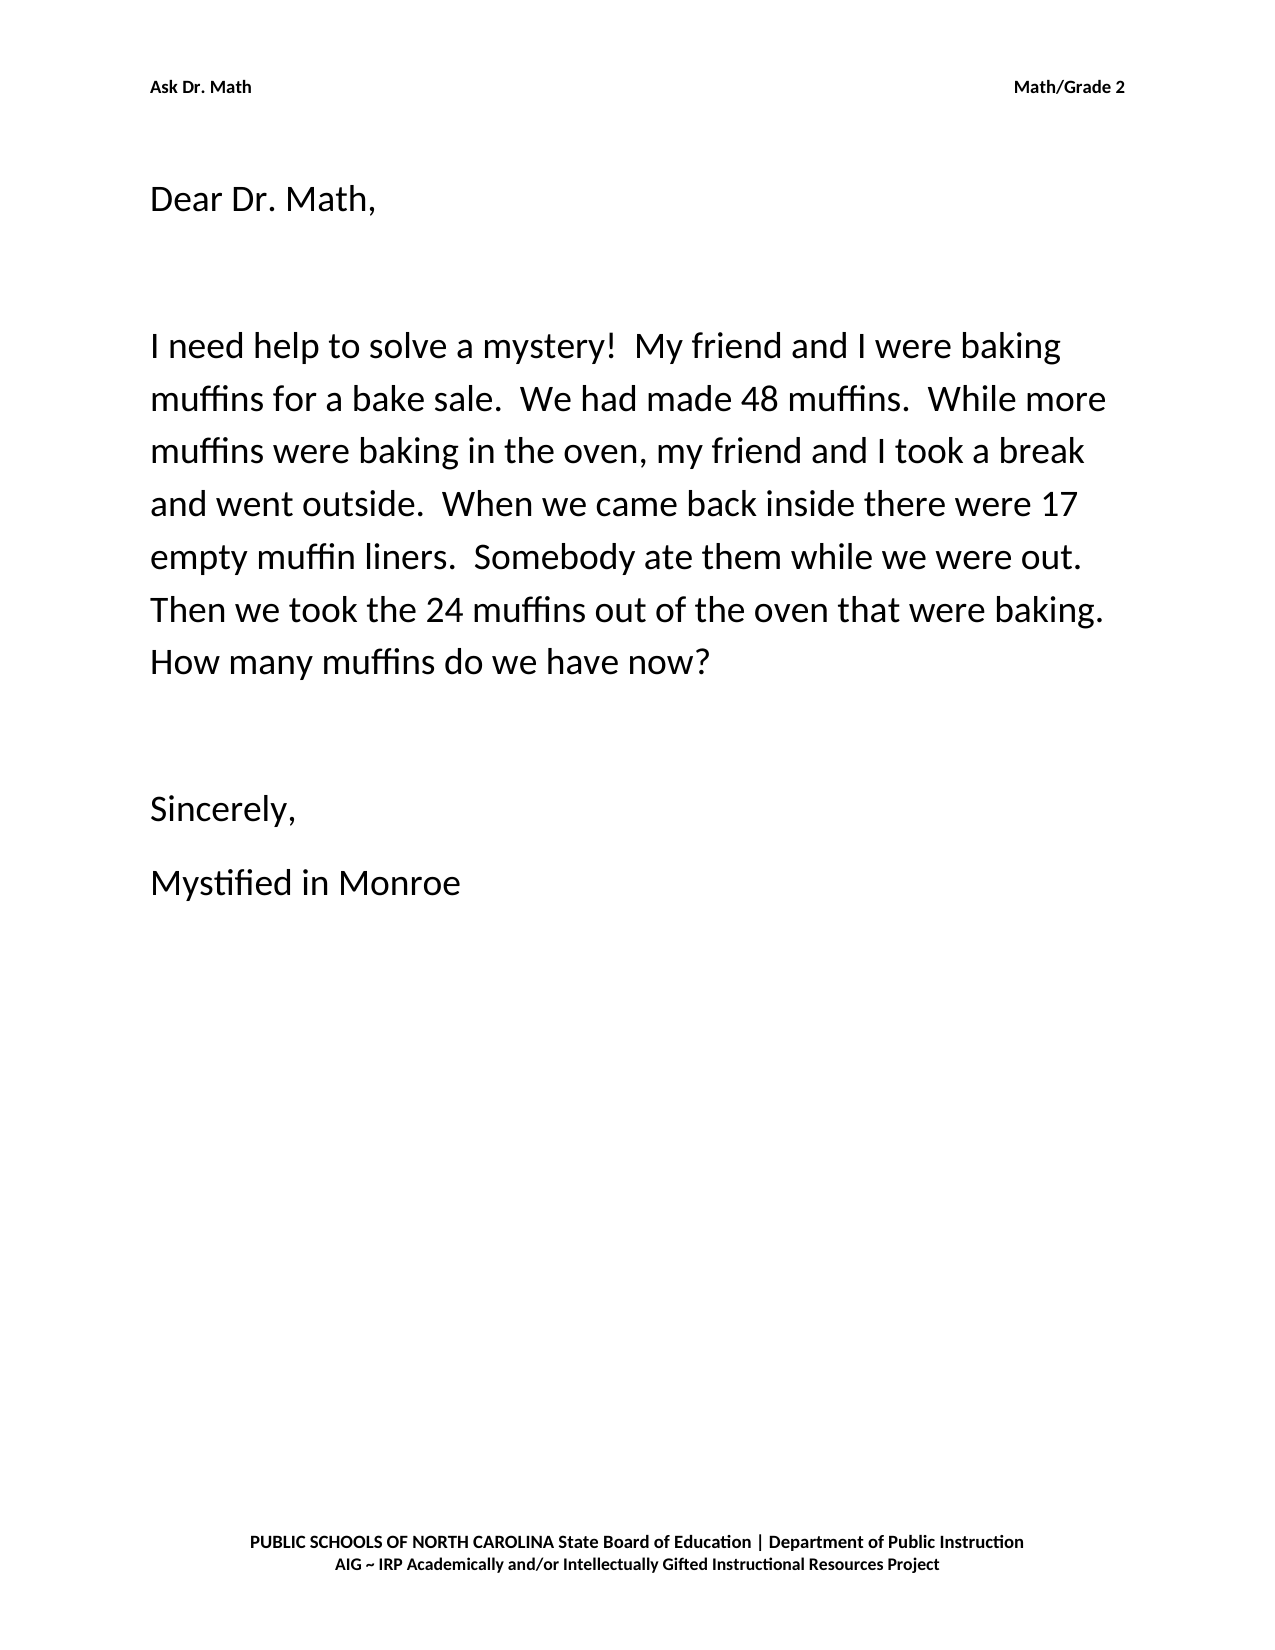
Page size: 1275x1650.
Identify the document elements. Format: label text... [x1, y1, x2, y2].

text Dear Dr. Math, [150, 175, 1125, 221]
text Sincerely, [150, 785, 1125, 831]
text Mystified in Monroe [150, 859, 1125, 905]
text I need help to solve a mystery! My friend and I were baking muffins for a bake sale. We had made 48 muffins. While more muffins were baking in the oven, my friend and I took a break and went outside. When we came back inside there were 17 empty muffin liners. Somebody ate them while we were out. Then we took the 24 muffins out of the oven that were baking. How many muffins do we have now? [150, 322, 1125, 684]
